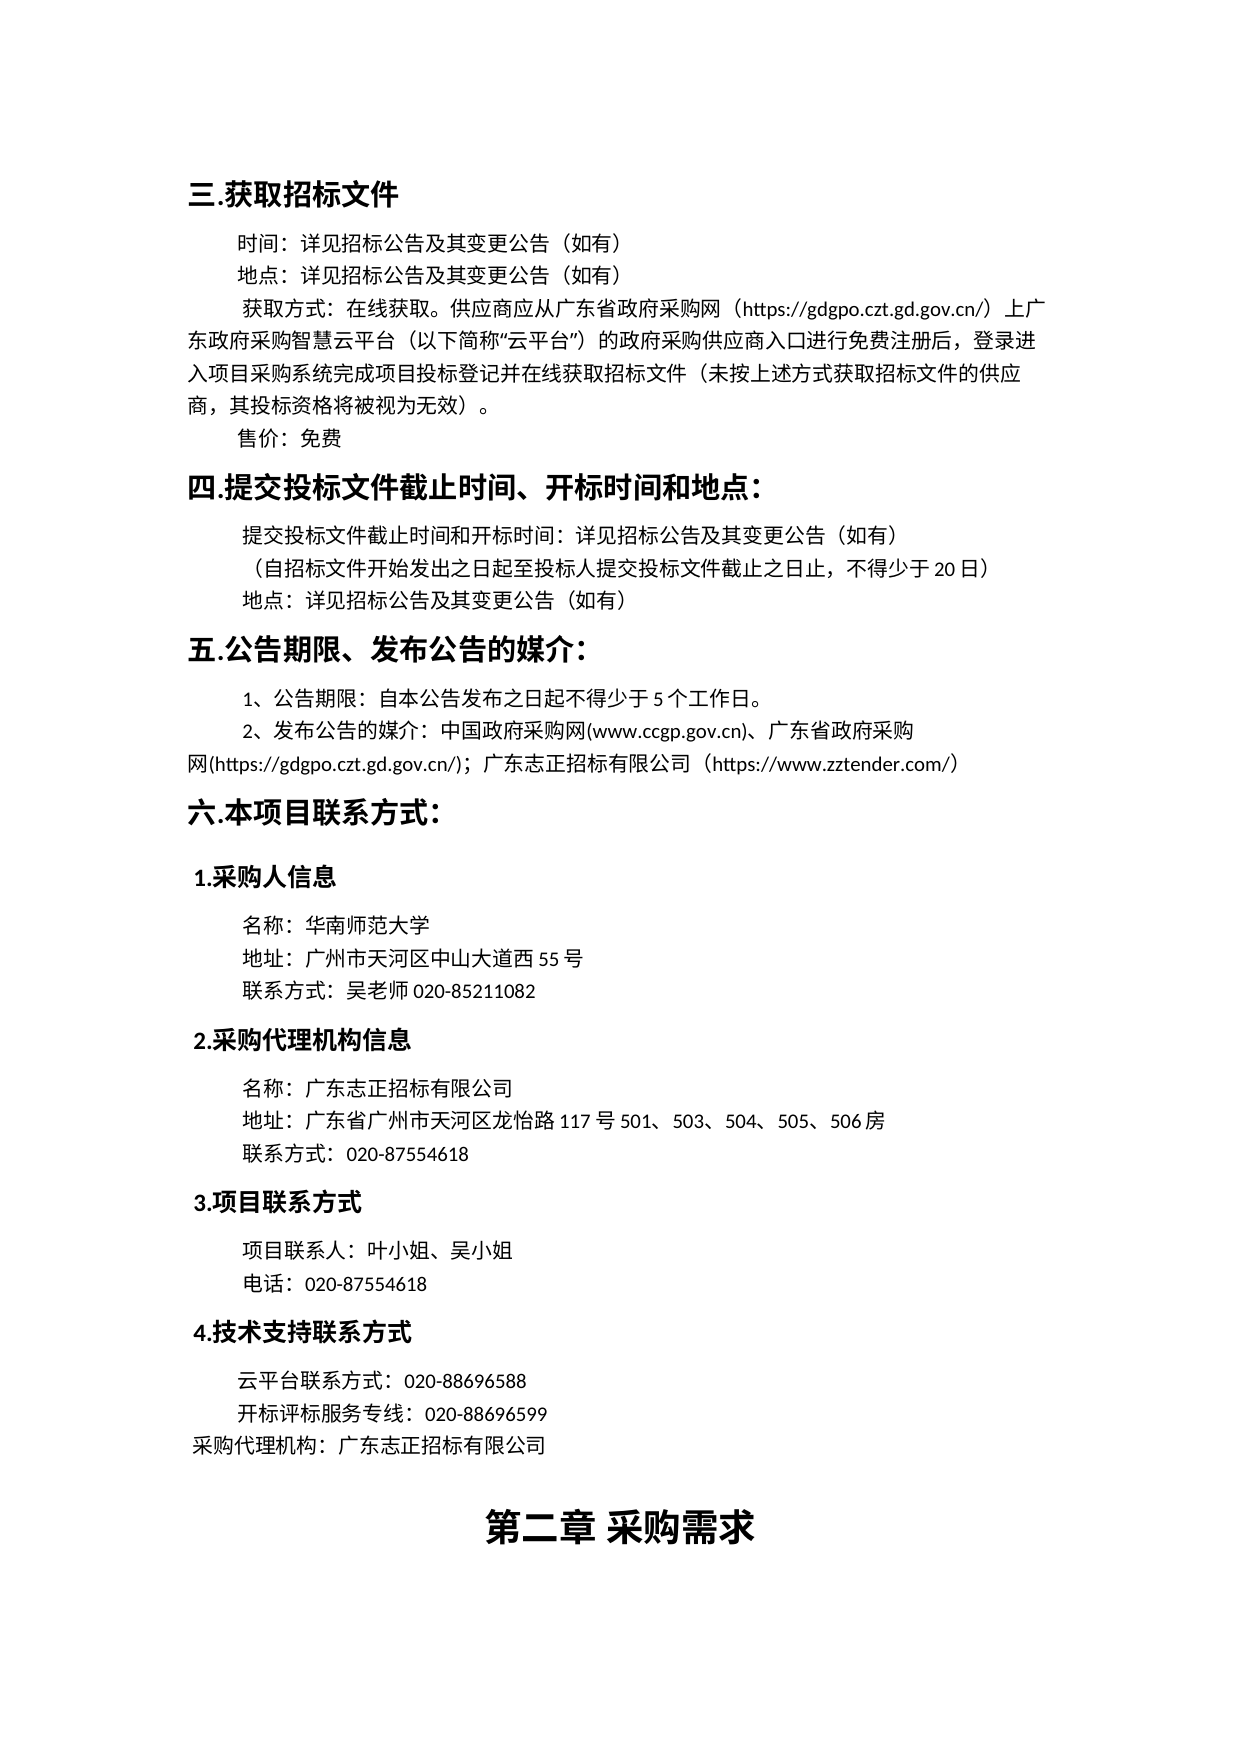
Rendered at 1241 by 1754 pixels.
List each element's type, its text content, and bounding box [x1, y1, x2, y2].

text 联系方式：吴老师020-85211082 [187, 974, 1053, 1007]
text 地址：广州市天河区中山大道西55号 [187, 942, 1053, 974]
text 提交投标文件截止时间和开标时间：详见招标公告及其变更公告（如有） [187, 519, 1053, 552]
text 项目联系人：叶小姐、吴小姐 [187, 1234, 1053, 1267]
text （自招标文件开始发出之日起至投标人提交投标文件截止之日止，不得少于20日） [187, 552, 1053, 584]
text 获取方式：在线获取。供应商应从广东省政府采购网（https://gdgpo.czt.gd.gov.cn/）上广东政府采购智慧云平台（以下简称“云平台”）的政府采购供应商入口进行免费注册后，登录进入项目采购系统完成项目投标登记并在线获取招标文件（未按上述方式获取招标文件的供应商，其投标资格将被视为无效）。 [187, 292, 1053, 422]
text 地点：详见招标公告及其变更公告（如有） [187, 584, 1053, 617]
text 售价：免费 [187, 422, 1053, 454]
text 电话：020-87554618 [187, 1267, 1053, 1299]
text 五.公告期限、发布公告的媒介： [187, 617, 1053, 682]
text 1.采购人信息 [187, 844, 1053, 909]
text 地点：详见招标公告及其变更公告（如有） [187, 259, 1053, 292]
text 时间：详见招标公告及其变更公告（如有） [187, 227, 1053, 259]
text 2.采购代理机构信息 [187, 1007, 1053, 1072]
text 联系方式：020-87554618 [187, 1137, 1053, 1169]
text 3.项目联系方式 [187, 1169, 1053, 1234]
text 四.提交投标文件截止时间、开标时间和地点： [187, 454, 1053, 519]
text 采购代理机构：广东志正招标有限公司 [187, 1429, 1053, 1462]
text 第二章 采购需求 [187, 1494, 1053, 1559]
text 1、公告期限：自本公告发布之日起不得少于5个工作日。 [187, 682, 1053, 714]
text 三.获取招标文件 [187, 162, 1053, 227]
text 地址：广东省广州市天河区龙怡路117号501、503、504、505、506房 [187, 1104, 1053, 1137]
text 4.技术支持联系方式 [187, 1299, 1053, 1364]
text 2、发布公告的媒介：中国政府采购网(www.ccgp.gov.cn)、广东省政府采购网(https://gdgpo.czt.gd.gov.cn/)；广东志正招标有限公司（https://www.zztender.com/） [187, 714, 1053, 779]
text 开标评标服务专线：020-88696599 [187, 1397, 1053, 1429]
text 云平台联系方式：020-88696588 [187, 1364, 1053, 1397]
text 六.本项目联系方式： [187, 779, 1053, 844]
text 名称：广东志正招标有限公司 [187, 1072, 1053, 1104]
text 名称：华南师范大学 [187, 909, 1053, 942]
